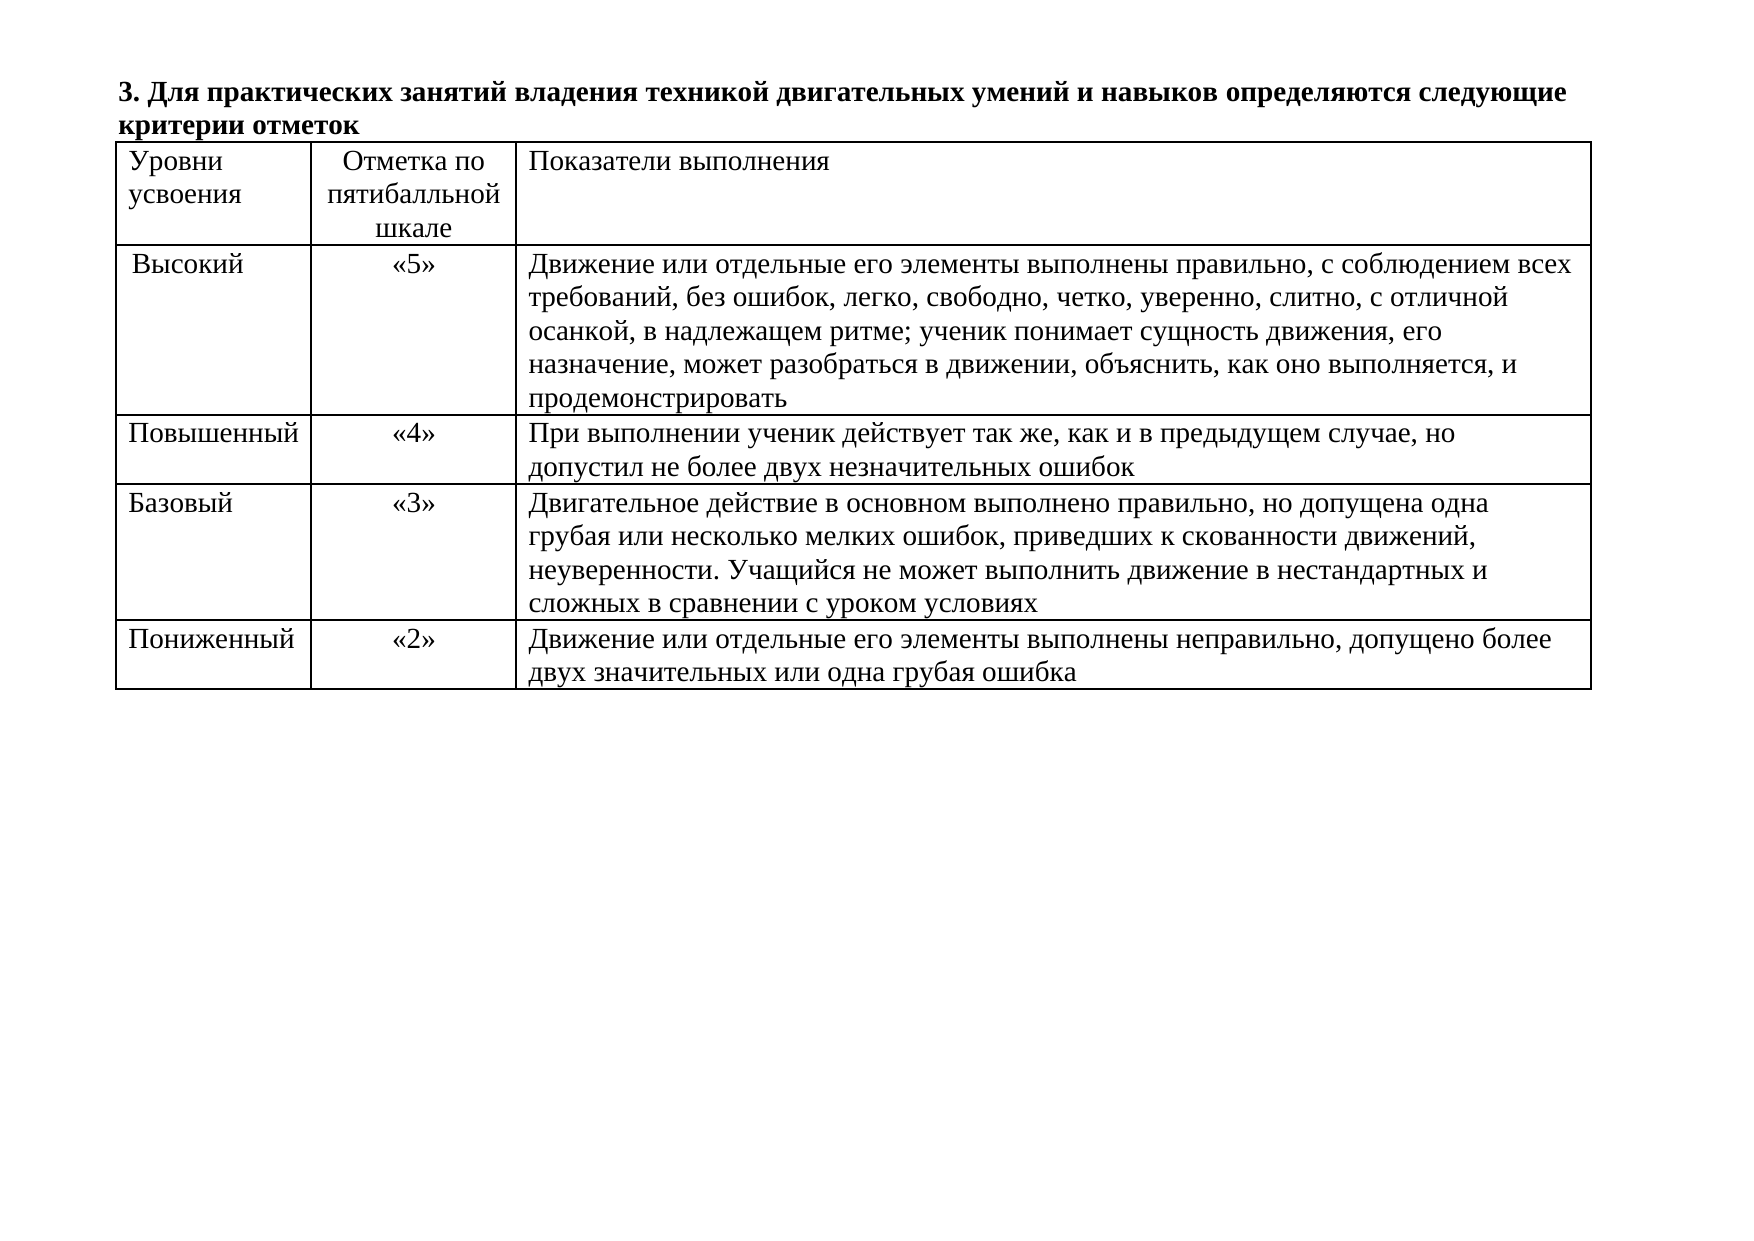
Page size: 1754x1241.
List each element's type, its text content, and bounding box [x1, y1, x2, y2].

table_cell Движение или отдельные его элементы выполнены правильно, с соблюдением всех требований, без ошибок, легко, свободно, четко, уверенно, слитно, с отличной осанкой, в надлежащем ритме; ученик понимает сущность движения, его назначение, может разобраться в движении, объяснить, как оно выполняется, и продемонстрировать [517, 246, 1590, 413]
table_cell «2» [312, 621, 515, 688]
table_cell Высокий [117, 246, 310, 413]
table_cell Повышенный [117, 416, 310, 483]
table_header Показатели выполнения [517, 143, 1590, 244]
table_cell При выполнении ученик действует так же, как и в предыдущем случае, но допустил не более двух незначительных ошибок [517, 416, 1590, 483]
table_cell Пониженный [117, 621, 310, 688]
text 3. Для практических занятий владения техникой двигательных умений и навыков определяются следующие критерии отметок [118, 74, 1636, 141]
table_header Уровни усвоения [117, 143, 310, 244]
table_cell Двигательное действие в основном выполнено правильно, но допущена одна грубая или несколько мелких ошибок, приведших к скованности движений, неуверенности. Учащийся не может выполнить движение в нестандартных и сложных в сравнении с уроком условиях [517, 485, 1590, 619]
table_cell «4» [312, 416, 515, 483]
table_cell «3» [312, 485, 515, 619]
table_cell Движение или отдельные его элементы выполнены неправильно, допущено более двух значительных или одна грубая ошибка [517, 621, 1590, 688]
table_header Отметка по пятибалльной шкале [312, 143, 515, 244]
table_cell «5» [312, 246, 515, 413]
table_cell Базовый [117, 485, 310, 619]
